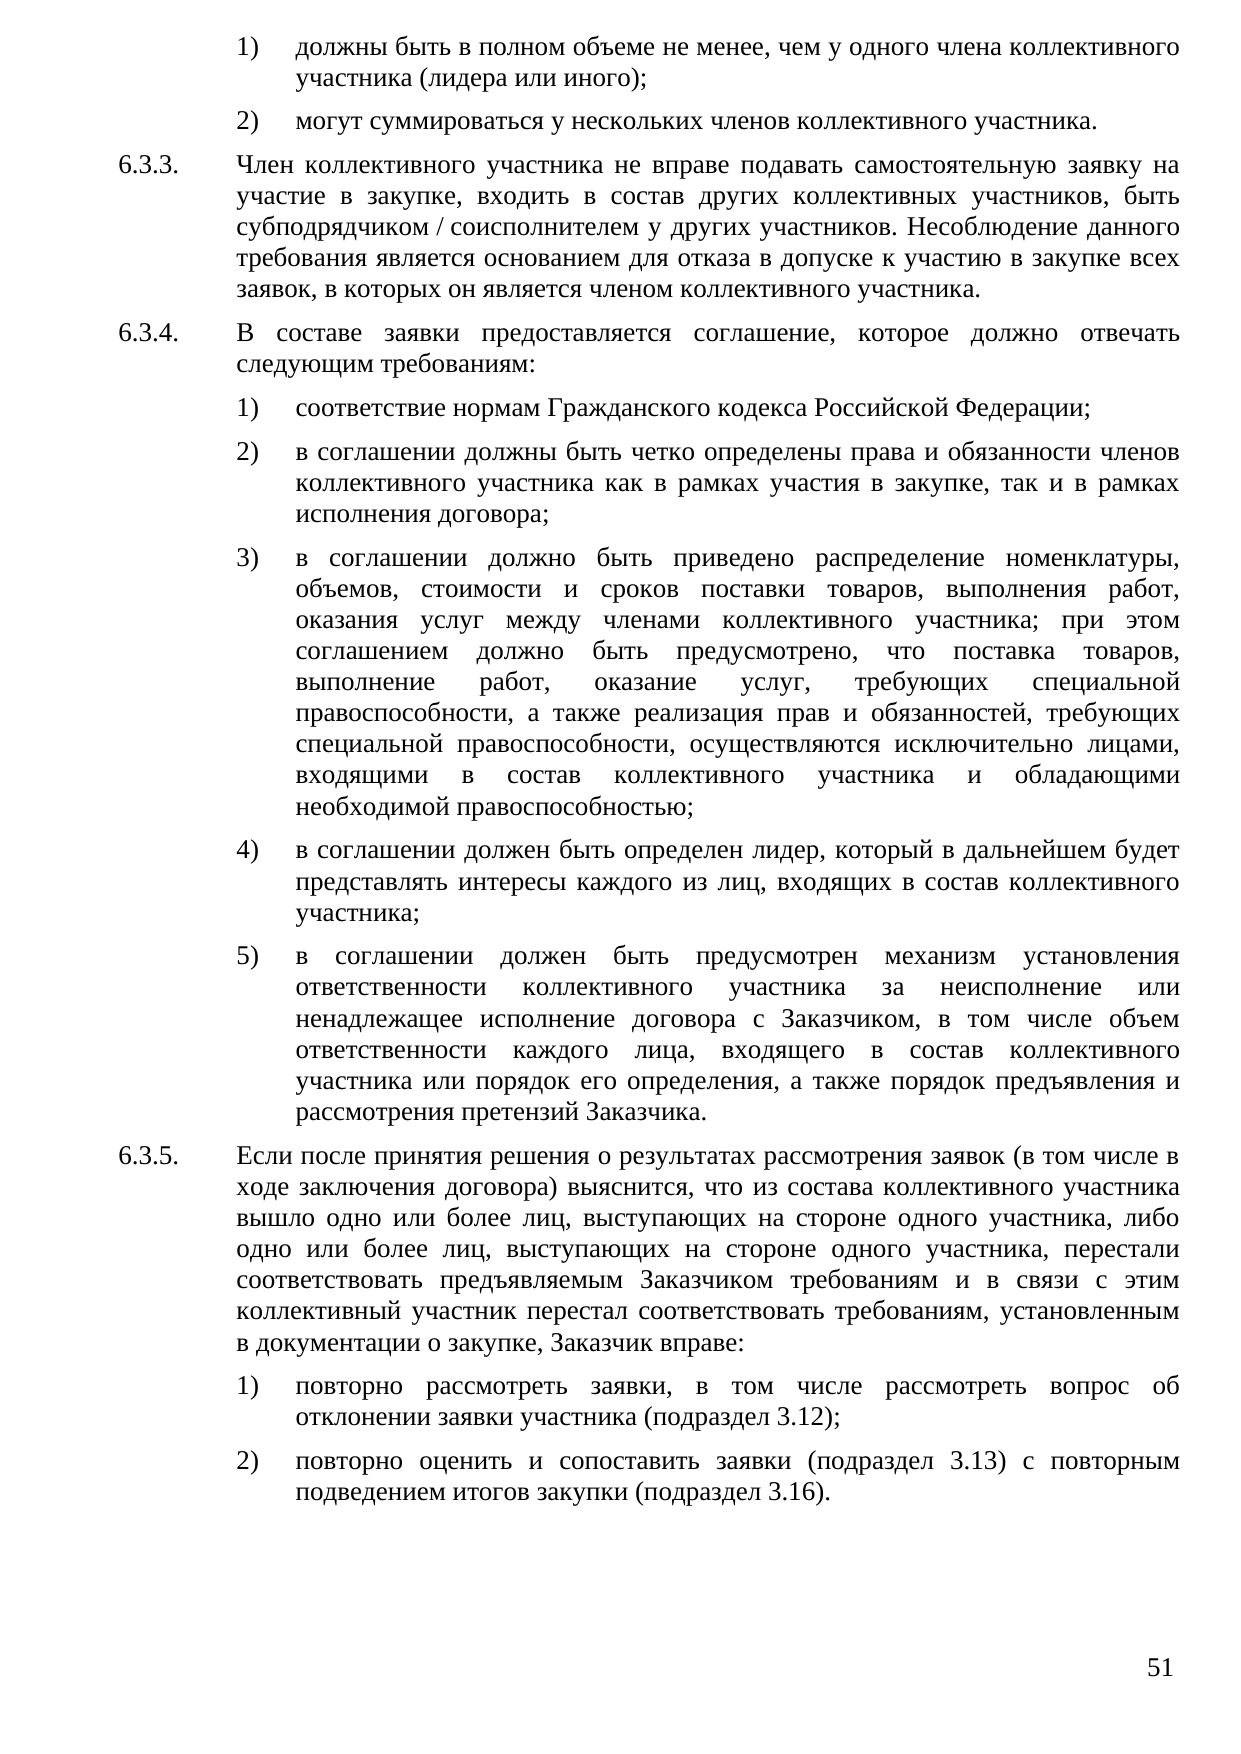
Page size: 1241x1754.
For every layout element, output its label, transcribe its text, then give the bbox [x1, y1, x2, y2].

text могут суммироваться у нескольких членов коллективного участника. [236, 104, 1181, 136]
text В составе заявки предоставляется соглашение, которое должно отвечать следующим требованиям: [118, 316, 1181, 378]
text в соглашении должен быть предусмотрен механизм установления ответственности коллективного участника за неисполнение или ненадлежащее исполнение договора с Заказчиком, в том числе объем ответственности каждого лица, входящего в состав коллективного участника или порядок его определения, а также порядок предъявления и рассмотрения претензий Заказчика. [236, 939, 1181, 1126]
text Член коллективного участника не вправе подавать самостоятельную заявку на участие в закупке, входить в состав других коллективных участников, быть субподрядчиком / соисполнителем у других участников. Несоблюдение данного требования является основанием для отказа в допуске к участию в закупке всех заявок, в которых он является членом коллективного участника. [118, 148, 1181, 304]
text соответствие нормам Гражданского кодекса Российской Федерации; [236, 391, 1181, 422]
text в соглашении должны быть четко определены права и обязанности членов коллективного участника как в рамках участия в закупке, так и в рамках исполнения договора; [236, 435, 1181, 528]
text повторно оценить и сопоставить заявки (подраздел 3.13) с повторным подведением итогов закупки (подраздел 3.16). [236, 1444, 1181, 1506]
text Если после принятия решения о результатах рассмотрения заявок (в том числе в ходе заключения договора) выяснится, что из состава коллективного участника вышло одно или более лиц, выступающих на стороне одного участника, либо одно или более лиц, выступающих на стороне одного участника, перестали соответствовать предъявляемым Заказчиком требованиям и в связи с этим коллективный участник перестал соответствовать требованиям, установленным в документации о закупке, Заказчик вправе: [118, 1139, 1181, 1357]
text в соглашении должно быть приведено распределение номенклатуры, объемов, стоимости и сроков поставки товаров, выполнения работ, оказания услуг между членами коллективного участника; при этом соглашением должно быть предусмотрено, что поставка товаров, выполнение работ, оказание услуг, требующих специальной правоспособности, а также реализация прав и обязанностей, требующих специальной правоспособности, осуществляются исключительно лицами, входящими в состав коллективного участника и обладающими необходимой правоспособностью; [236, 541, 1181, 821]
text должны быть в полном объеме не менее, чем у одного члена коллективного участника (лидера или иного); [236, 29, 1181, 92]
text повторно рассмотреть заявки, в том числе рассмотреть вопрос об отклонении заявки участника (подраздел 3.12); [236, 1369, 1181, 1432]
text в соглашении должен быть определен лидер, который в дальнейшем будет представлять интересы каждого из лиц, входящих в состав коллективного участника; [236, 833, 1181, 927]
